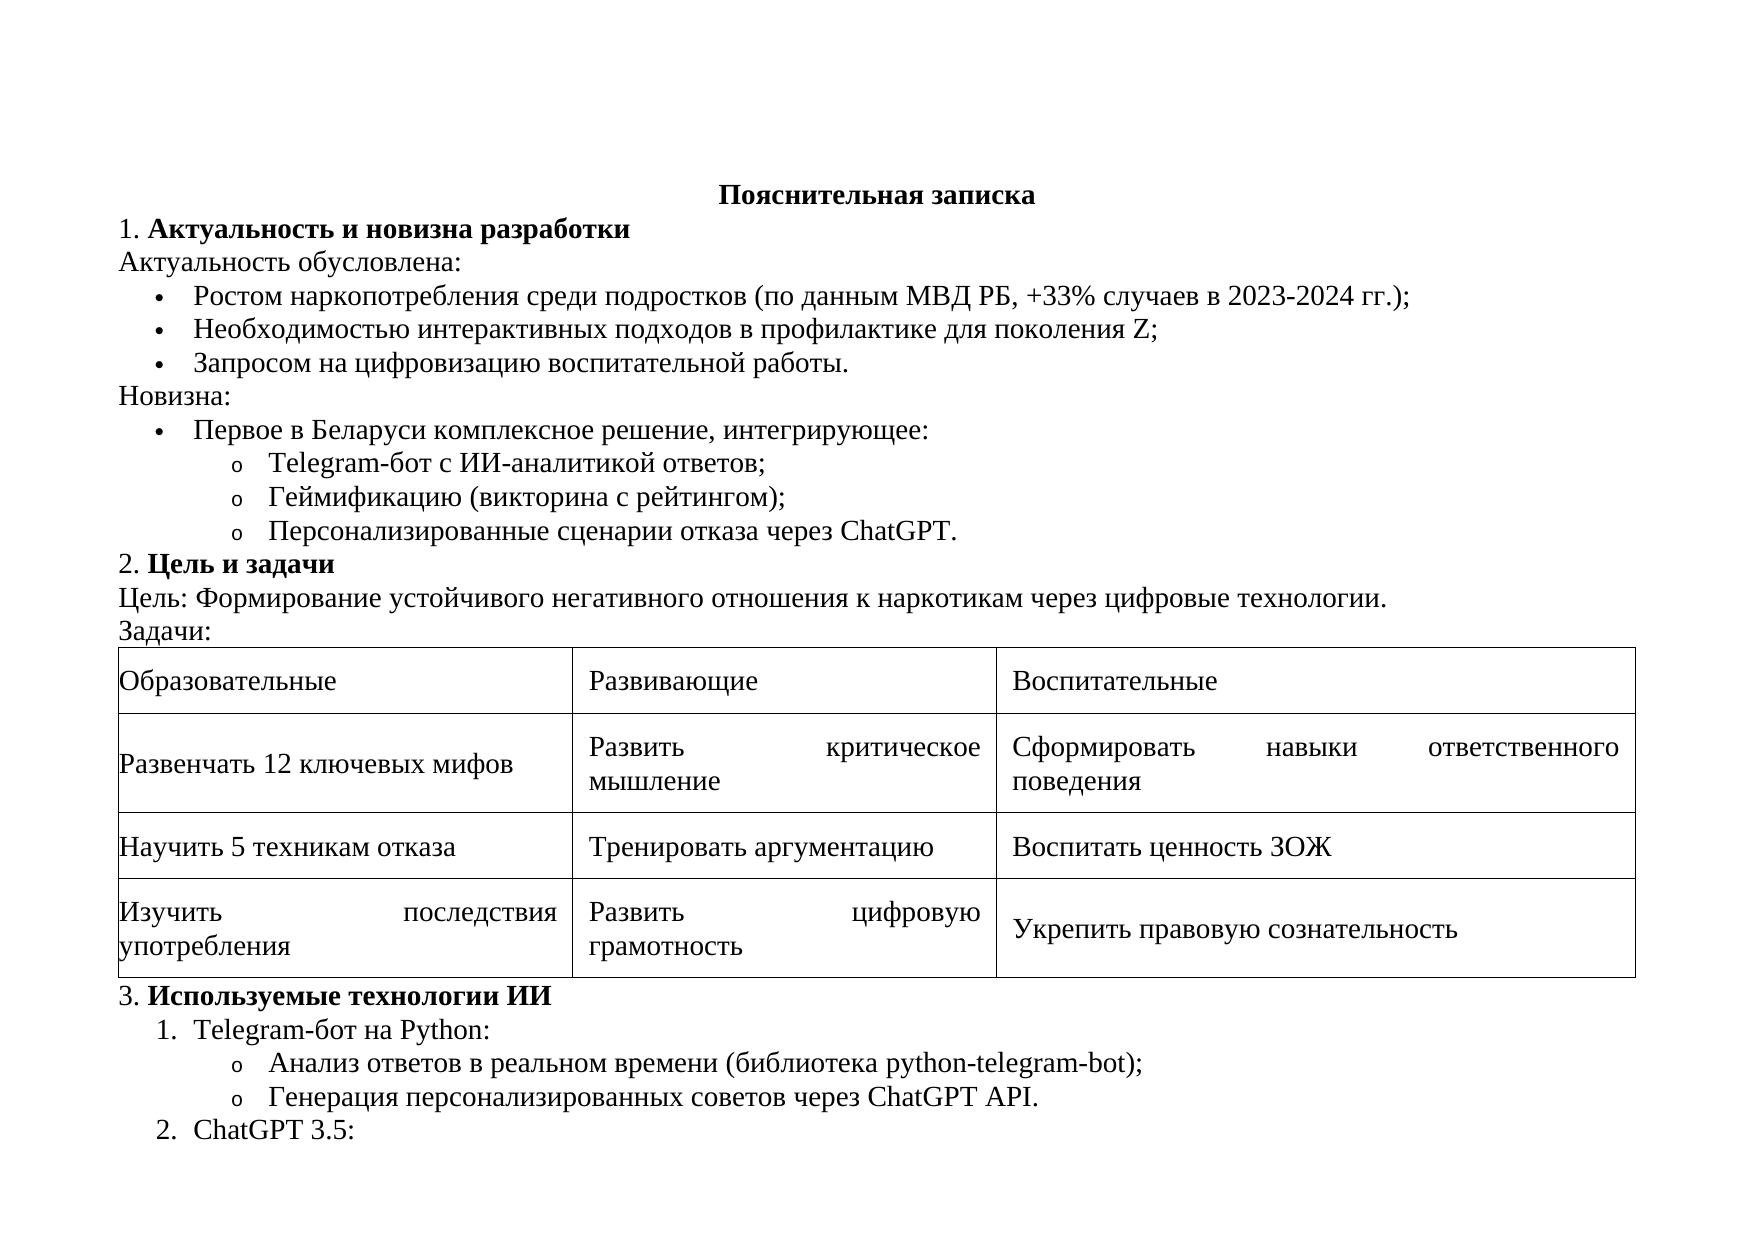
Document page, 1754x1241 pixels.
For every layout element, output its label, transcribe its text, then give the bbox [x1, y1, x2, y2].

table_cell Сформировать навыки ответственного поведения [997, 714, 1635, 812]
table_header Воспитательные [997, 648, 1635, 713]
list Анализ ответов в реальном времени (библиотека python-telegram-bot); [231, 1045, 1636, 1079]
text Задачи: [118, 613, 1636, 647]
text Актуальность обусловлена: [118, 244, 1636, 278]
table_cell Развить цифровую грамотность [573, 879, 996, 977]
text Новизна: [118, 378, 1636, 412]
table_cell Воспитать ценность ЗОЖ [997, 813, 1635, 878]
table_header Образовательные [119, 648, 572, 713]
list Telegram-бот с ИИ-аналитикой ответов; [231, 446, 1636, 479]
list Ростом наркопотребления среди подростков (по данным МВД РБ, +33% случаев в 2023-2024 гг.); [156, 278, 1636, 311]
list Необходимостью интерактивных подходов в профилактике для поколения Z; [156, 311, 1636, 345]
list Первое в Беларуси комплексное решение, интегрирующее: [156, 412, 1636, 446]
table_cell Тренировать аргументацию [573, 813, 996, 878]
text 2. Цель и задачи [118, 546, 1636, 580]
table_cell Развить критическое мышление [573, 714, 996, 812]
list Геймификацию (викторина с рейтингом); [231, 479, 1636, 513]
list Telegram-бот на Python: [156, 1012, 1636, 1045]
table_cell Развенчать 12 ключевых мифов [119, 714, 572, 812]
list Персонализированные сценарии отказа через ChatGPT. [231, 513, 1636, 546]
list ChatGPT 3.5: [156, 1112, 1636, 1146]
text Пояснительная записка [118, 177, 1636, 211]
table_cell Изучить последствия употребления [119, 879, 572, 977]
text 3. Используемые технологии ИИ [118, 978, 1636, 1012]
list Запросом на цифровизацию воспитательной работы. [156, 345, 1636, 378]
text 1. Актуальность и новизна разработки [118, 211, 1636, 244]
table_cell Научить 5 техникам отказа [119, 813, 572, 878]
table_cell Укрепить правовую сознательность [997, 879, 1635, 977]
table_header Развивающие [573, 648, 996, 713]
text Цель: Формирование устойчивого негативного отношения к наркотикам через цифровые технологии. [118, 580, 1636, 613]
list Генерация персонализированных советов через ChatGPT API. [231, 1079, 1636, 1112]
